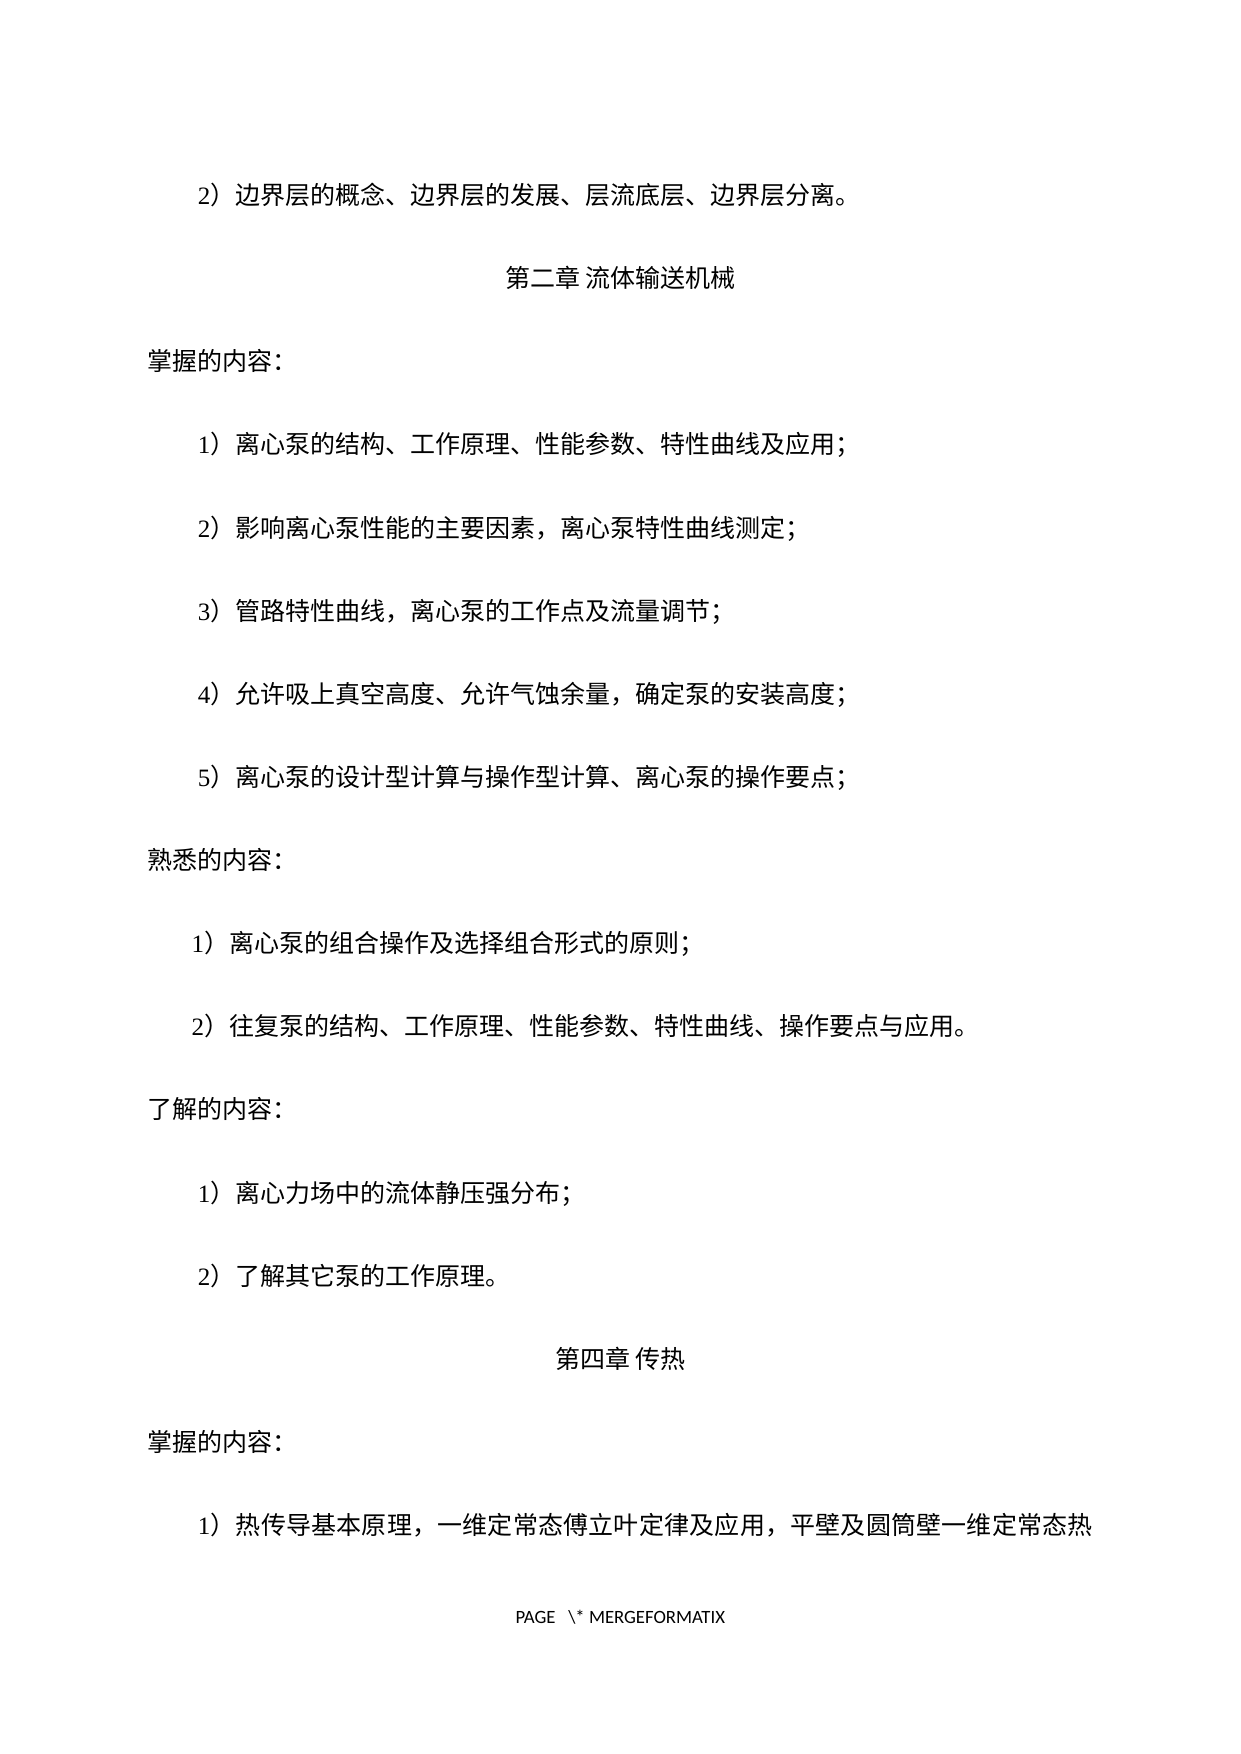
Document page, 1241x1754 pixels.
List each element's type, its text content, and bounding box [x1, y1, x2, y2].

text 熟悉的内容： [148, 826, 1092, 891]
text 1）离心力场中的流体静压强分布； [148, 1159, 1092, 1224]
text 1）离心泵的组合操作及选择组合形式的原则； [191, 909, 1092, 974]
text 掌握的内容： [148, 1408, 1092, 1473]
text 5）离心泵的设计型计算与操作型计算、离心泵的操作要点； [148, 743, 1092, 808]
text 2）影响离心泵性能的主要因素，离心泵特性曲线测定； [148, 494, 1092, 559]
text 第四章 传热 [148, 1325, 1092, 1390]
text 掌握的内容： [148, 327, 1092, 392]
text 了解的内容： [148, 1076, 1092, 1141]
text 2）往复泵的结构、工作原理、性能参数、特性曲线、操作要点与应用。 [191, 992, 1092, 1057]
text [148, 1491, 1092, 1556]
text 1）离心泵的结构、工作原理、性能参数、特性曲线及应用； [148, 411, 1092, 476]
text 4）允许吸上真空高度、允许气蚀余量，确定泵的安装高度； [148, 660, 1092, 725]
text 3）管路特性曲线，离心泵的工作点及流量调节； [148, 577, 1092, 642]
text 2）了解其它泵的工作原理。 [148, 1242, 1092, 1307]
text 第二章 流体输送机械 [148, 244, 1092, 309]
text 2）边界层的概念、边界层的发展、层流底层、边界层分离。 [148, 161, 1092, 226]
